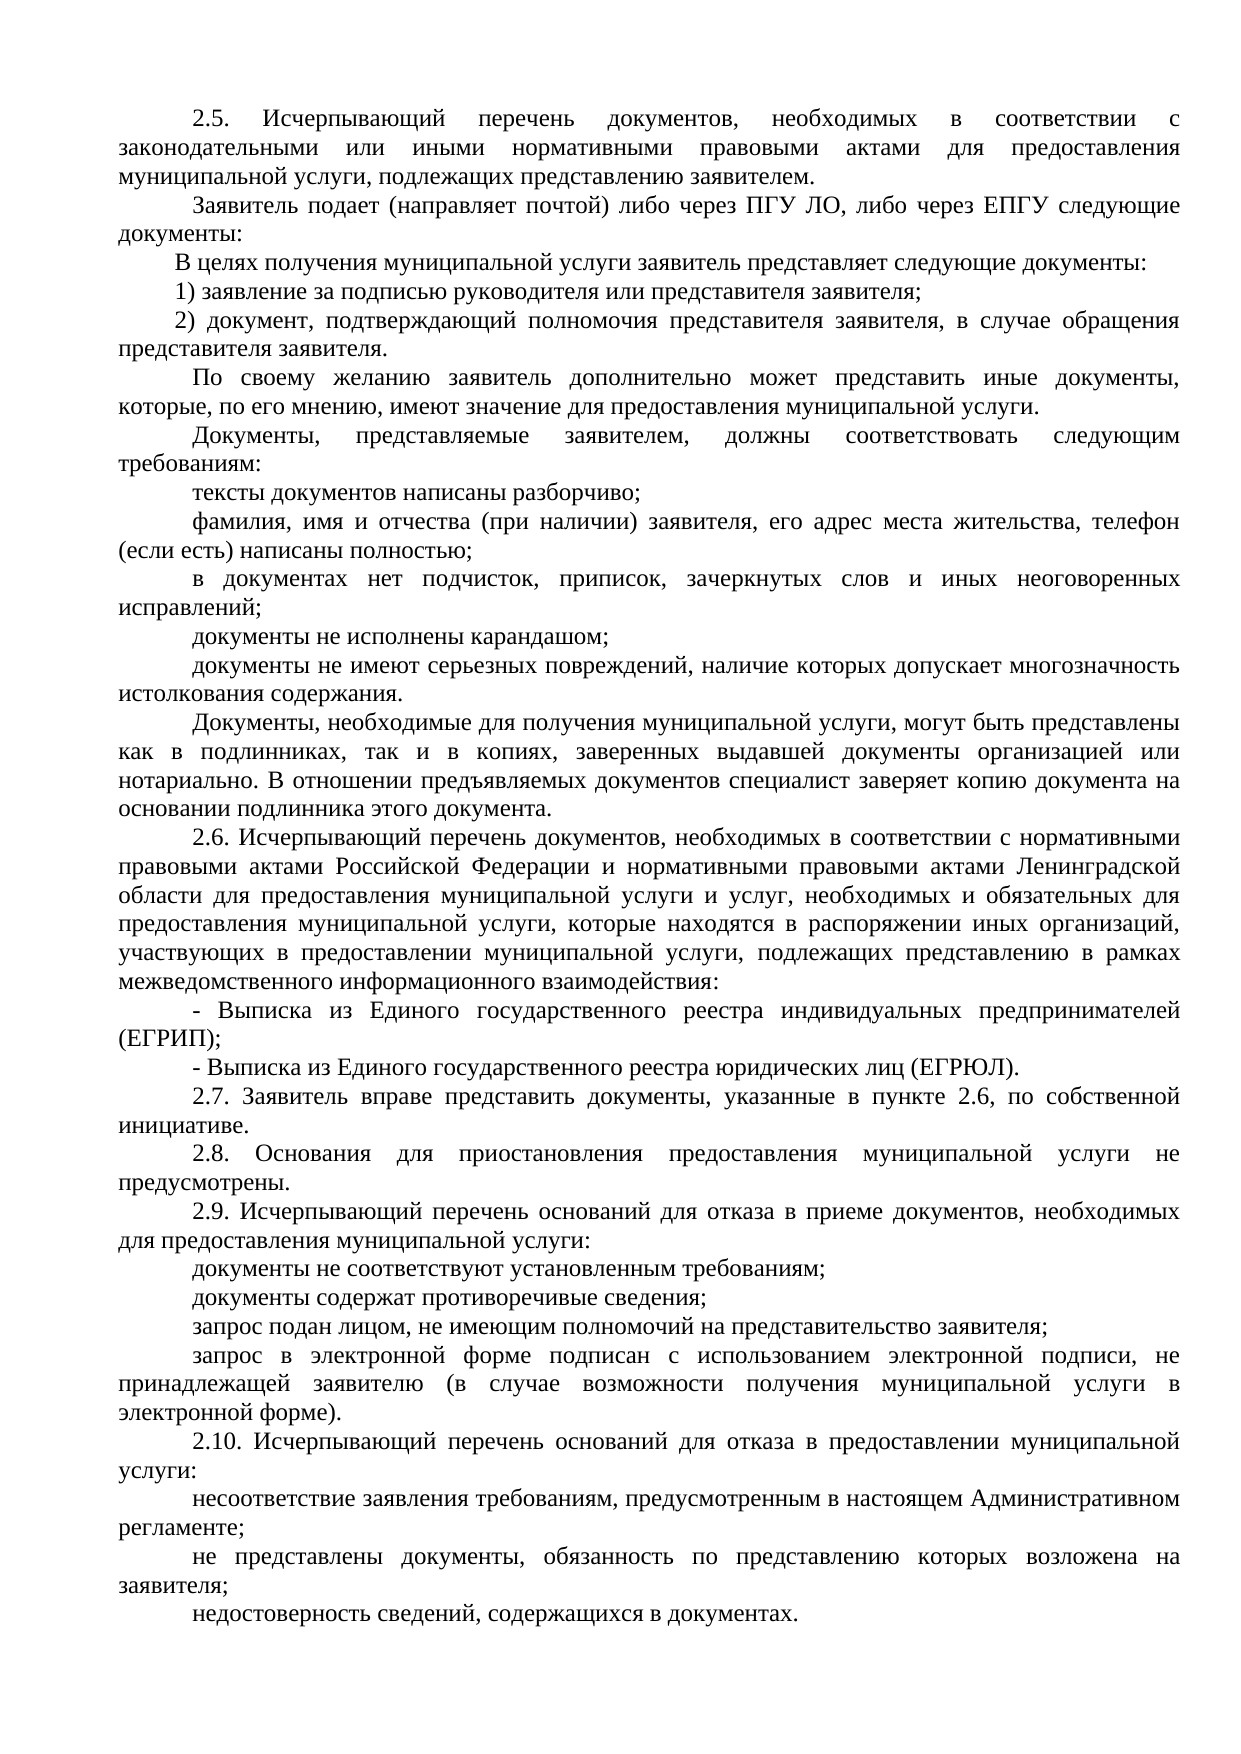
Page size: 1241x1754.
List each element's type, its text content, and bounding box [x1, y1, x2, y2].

text 2.6. Исчерпывающий перечень документов, необходимых в соответствии с нормативными правовыми актами Российской Федерации и нормативными правовыми актами Ленинградской области для предоставления муниципальной услуги и услуг, необходимых и обязательных для предоставления муниципальной услуги, которые находятся в распоряжении иных организаций, участвующих в предоставлении муниципальной услуги, подлежащих представлению в рамках межведомственного информационного взаимодействия: [118, 822, 1181, 995]
text документы не соответствуют установленным требованиям; [118, 1253, 1181, 1282]
text запрос в электронной форме подписан с использованием электронной подписи, не принадлежащей заявителю (в случае возможности получения муниципальной услуги в электронной форме). [118, 1340, 1181, 1426]
text 2.5. Исчерпывающий перечень документов, необходимых в соответствии с законодательными или иными нормативными правовыми актами для предоставления муниципальной услуги, подлежащих представлению заявителем. [118, 103, 1181, 190]
text В целях получения муниципальной услуги заявитель представляет следующие документы: [118, 247, 1181, 276]
text 2.7. Заявитель вправе представить документы, указанные в пункте 2.6, по собственной инициативе. [118, 1081, 1181, 1138]
text запрос подан лицом, не имеющим полномочий на представительство заявителя; [118, 1311, 1181, 1340]
text 2.10. Исчерпывающий перечень оснований для отказа в предоставлении муниципальной услуги: [118, 1426, 1181, 1483]
text не представлены документы, обязанность по представлению которых возложена на заявителя; [118, 1541, 1181, 1598]
text фамилия, имя и отчества (при наличии) заявителя, его адрес места жительства, телефон (если есть) написаны полностью; [118, 506, 1181, 563]
text документы не имеют серьезных повреждений, наличие которых допускает многозначность истолкования содержания. [118, 650, 1181, 707]
text Документы, необходимые для получения муниципальной услуги, могут быть представлены как в подлинниках, так и в копиях, заверенных выдавшей документы организацией или нотариально. В отношении предъявляемых документов специалист заверяет копию документа на основании подлинника этого документа. [118, 707, 1181, 822]
text Документы, представляемые заявителем, должны соответствовать следующим требованиям: [118, 420, 1181, 477]
text - Выписка из Единого государственного реестра индивидуальных предпринимателей (ЕГРИП); [118, 995, 1181, 1052]
text По своему желанию заявитель дополнительно может представить иные документы, которые, по его мнению, имеют значение для предоставления муниципальной услуги. [118, 362, 1181, 420]
text 2.9. Исчерпывающий перечень оснований для отказа в приеме документов, необходимых для предоставления муниципальной услуги: [118, 1196, 1181, 1253]
text в документах нет подчисток, приписок, зачеркнутых слов и иных неоговоренных исправлений; [118, 563, 1181, 621]
text - Выписка из Единого государственного реестра юридических лиц (ЕГРЮЛ). [118, 1052, 1181, 1081]
text документы содержат противоречивые сведения; [118, 1282, 1181, 1311]
text тексты документов написаны разборчиво; [118, 477, 1181, 506]
text недостоверность сведений, содержащихся в документах. [118, 1598, 1181, 1627]
text 1) заявление за подписью руководителя или представителя заявителя; [118, 276, 1181, 305]
text несоответствие заявления требованиям, предусмотренным в настоящем Административном регламенте; [118, 1483, 1181, 1541]
text документы не исполнены карандашом; [118, 621, 1181, 650]
text 2.8. Основания для приостановления предоставления муниципальной услуги не предусмотрены. [118, 1138, 1181, 1196]
text 2) документ, подтверждающий полномочия представителя заявителя, в случае обращения представителя заявителя. [118, 305, 1181, 362]
text Заявитель подает (направляет почтой) либо через ПГУ ЛО, либо через ЕПГУ следующие документы: [118, 190, 1181, 247]
